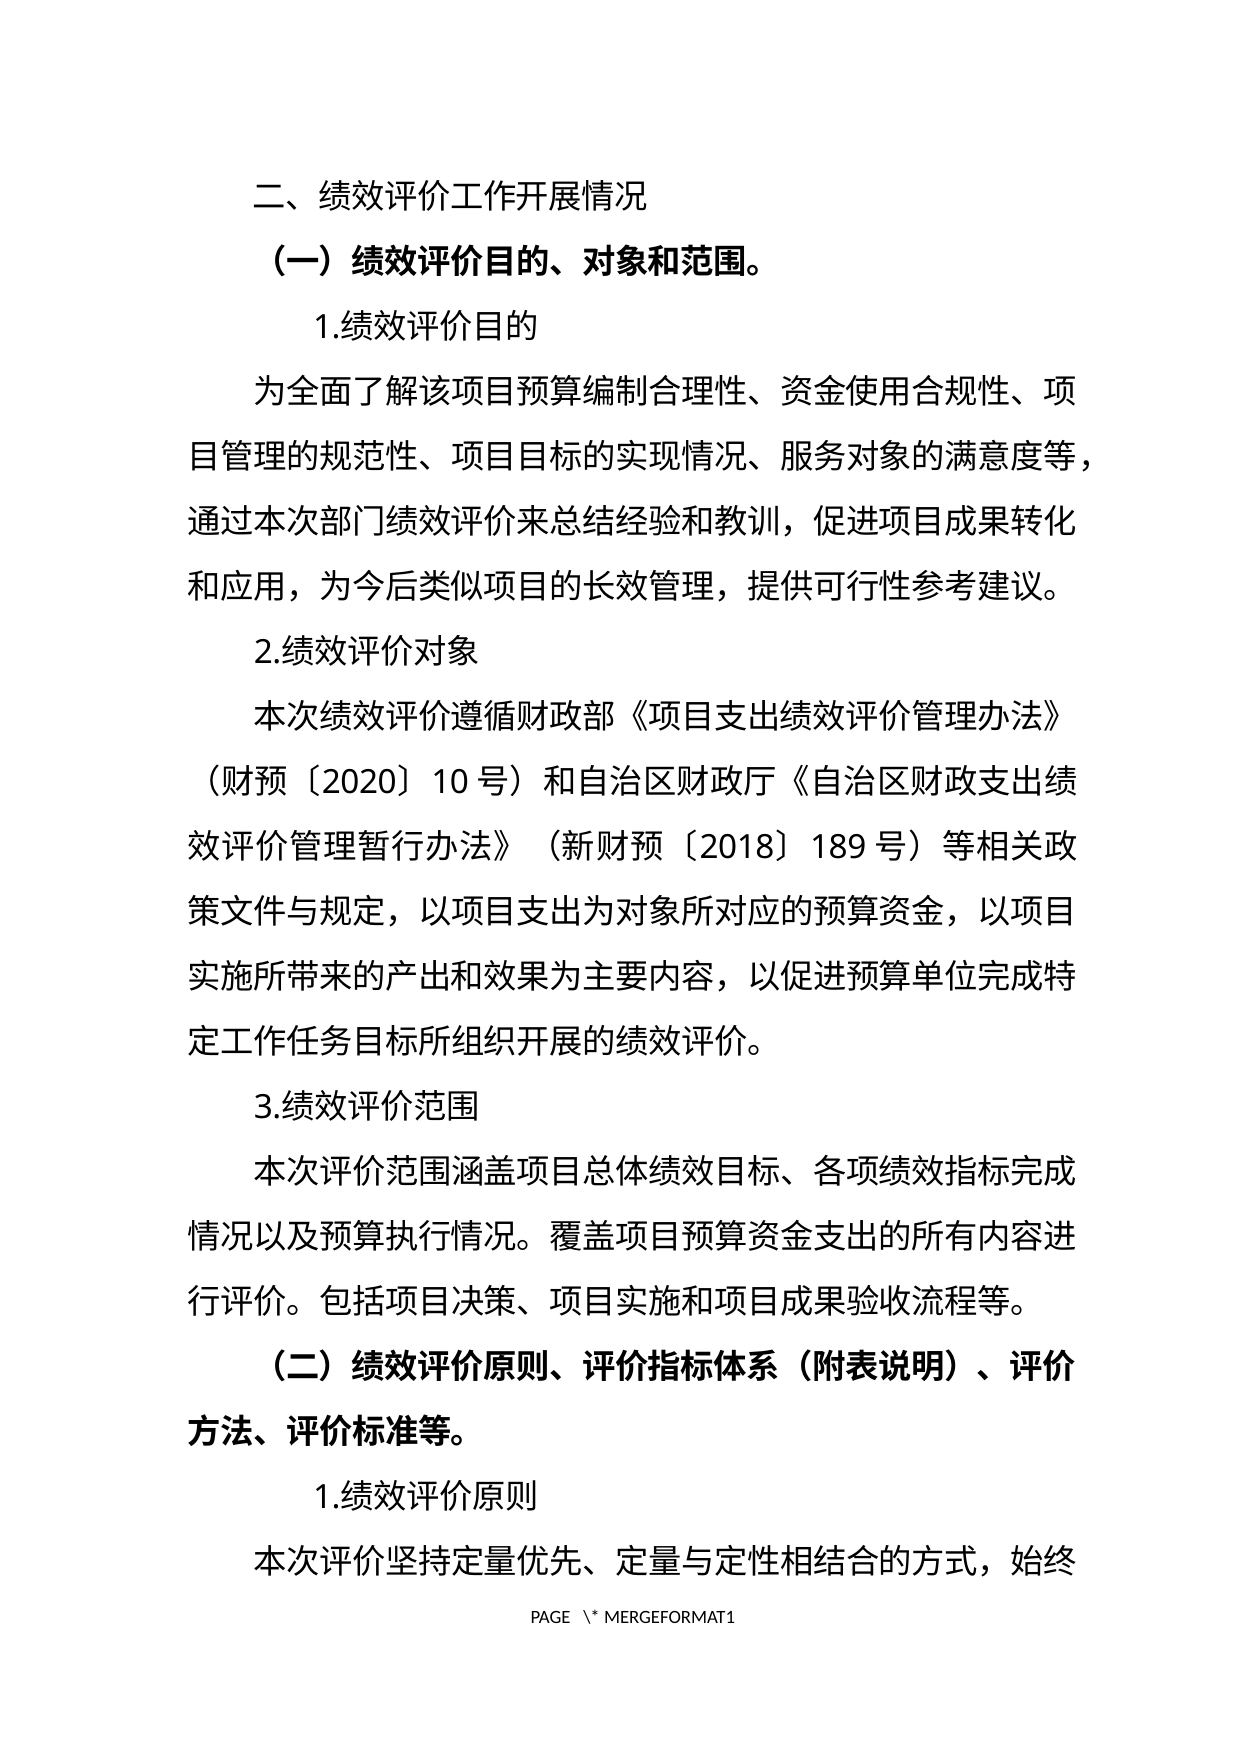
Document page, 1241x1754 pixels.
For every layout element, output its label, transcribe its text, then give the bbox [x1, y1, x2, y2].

text 1.绩效评价目的 为全面了解该项目预算编制合理性、资金使用合规性、项目管理的规范性、项目目标的实现情况、服务对象的满意度等，通过本次部门绩效评价来总结经验和教训，促进项目成果转化和应用，为今后类似项目的长效管理，提供可行性参考建议。 2.绩效评价对象 本次绩效评价遵循财政部《项目支出绩效评价管理办法》（财预〔2020〕10号）和自治区财政厅《自治区财政支出绩效评价管理暂行办法》（新财预〔2018〕189号）等相关政策文件与规定，以项目支出为对象所对应的预算资金，以项目实施所带来的产出和效果为主要内容，以促进预算单位完成特定工作任务目标所组织开展的绩效评价。 3.绩效评价范围 本次评价范围涵盖项目总体绩效目标、各项绩效指标完成情况以及预算执行情况。覆盖项目预算资金支出的所有内容进行评价。包括项目决策、项目实施和项目成果验收流程等。 [187, 292, 1078, 1332]
text （二）绩效评价原则、评价指标体系（附表说明）、评价方法、评价标准等。 [187, 1332, 1078, 1462]
text 二、绩效评价工作开展情况 [187, 162, 1078, 227]
text （一）绩效评价目的、对象和范围。 [187, 227, 1078, 292]
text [187, 1462, 1078, 1592]
